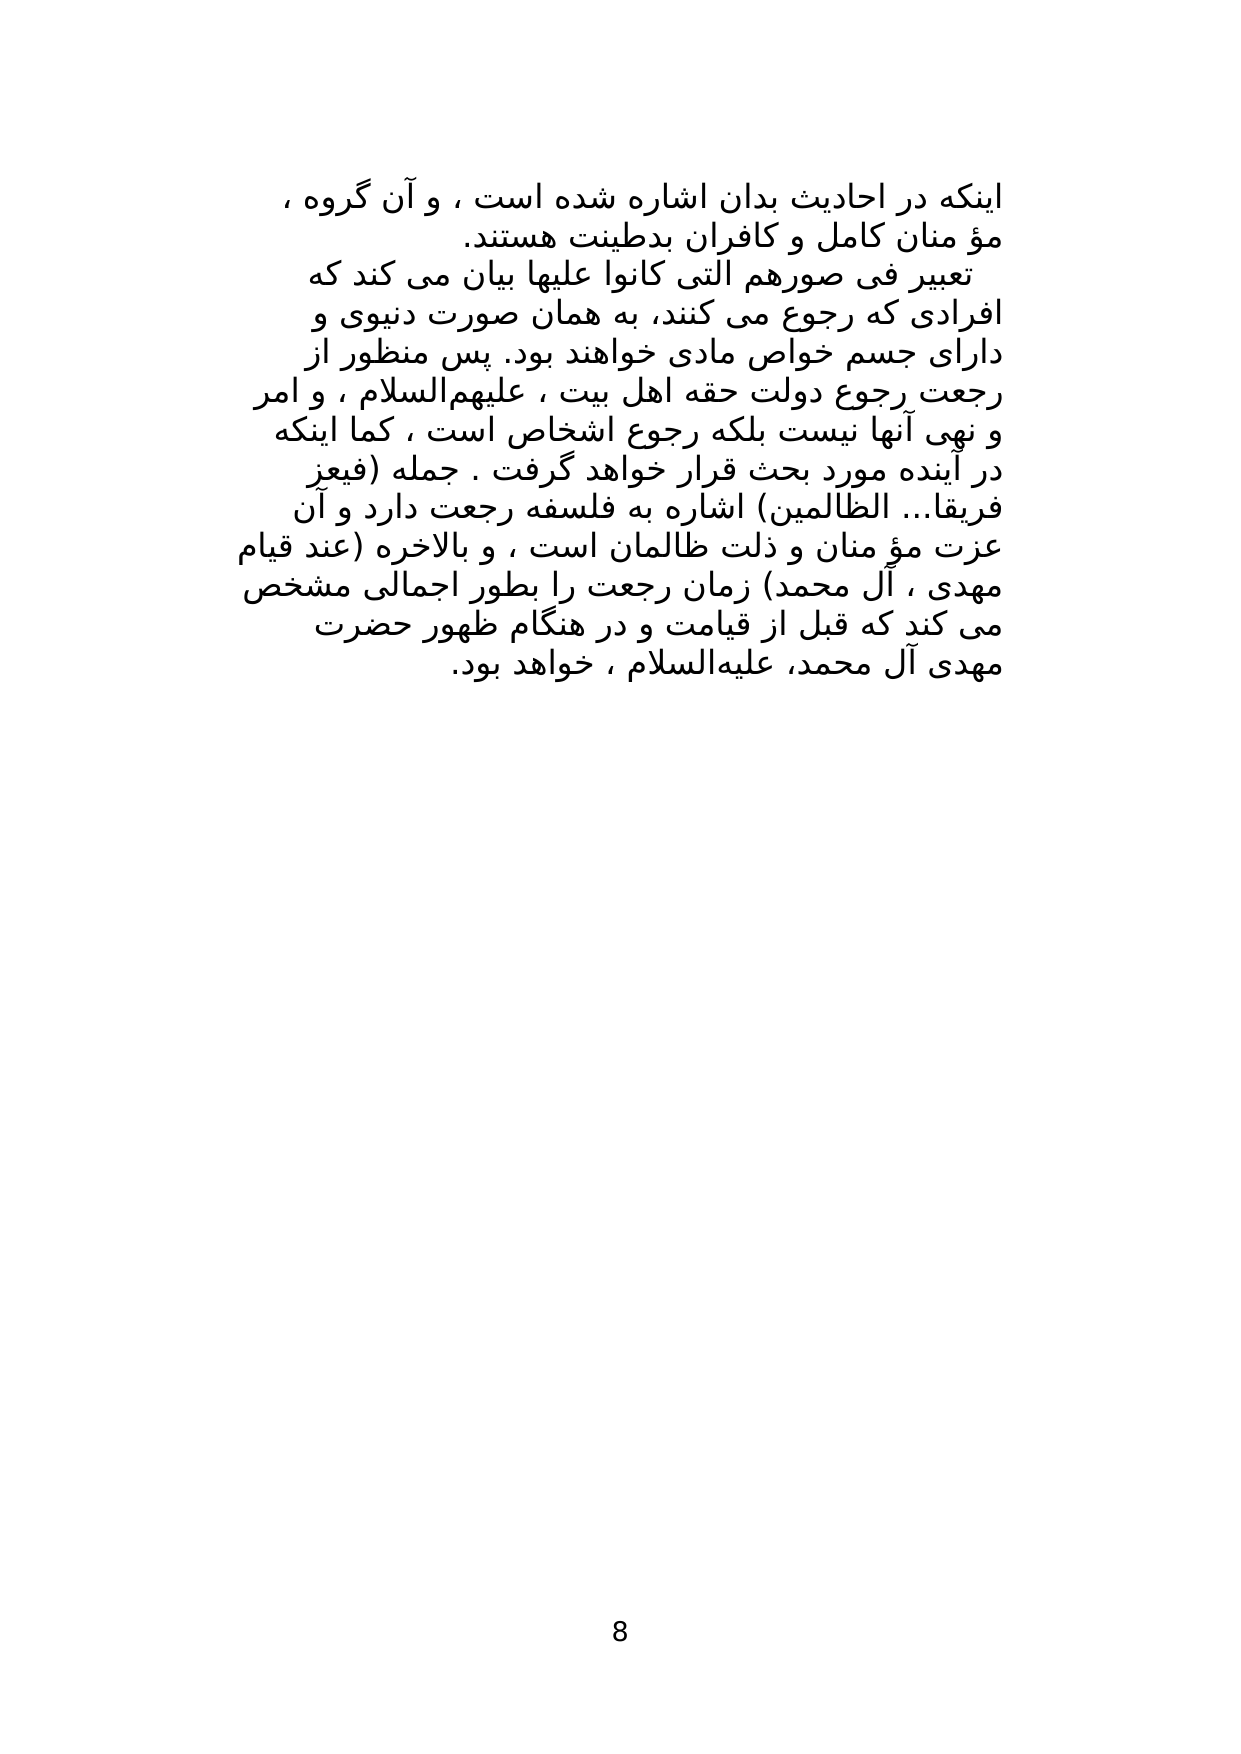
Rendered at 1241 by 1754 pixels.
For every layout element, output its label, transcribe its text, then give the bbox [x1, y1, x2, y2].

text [236, 177, 1004, 255]
text تعبير فى صورهم التى كانوا عليها بيان مى كند كه افرادى كه رجوع مى كنند، به همان صورت دنيوى و داراى جسم خواص مادى خواهند بود. پس منظور از رجعت رجوع دولت حقه اهل بيت ، عليهم‌السلام ، و امر و نهى آنها نيست بلكه رجوع اشخاص است ، كما اينكه در آينده مورد بحث قرار خواهد گرفت . جمله (فيعز فريقا... الظالمين) اشاره به فلسفه رجعت دارد و آن عزت مؤ منان و ذلت ظالمان است ، و بالاخره (عند قيام مهدى ، آل محمد) زمان رجعت را بطور اجمالى مشخص مى كند كه قبل از قيامت و در هنگام ظهور حضرت مهدى آل محمد، عليه‌السلام ، خواهد بود. [236, 255, 1004, 682]
